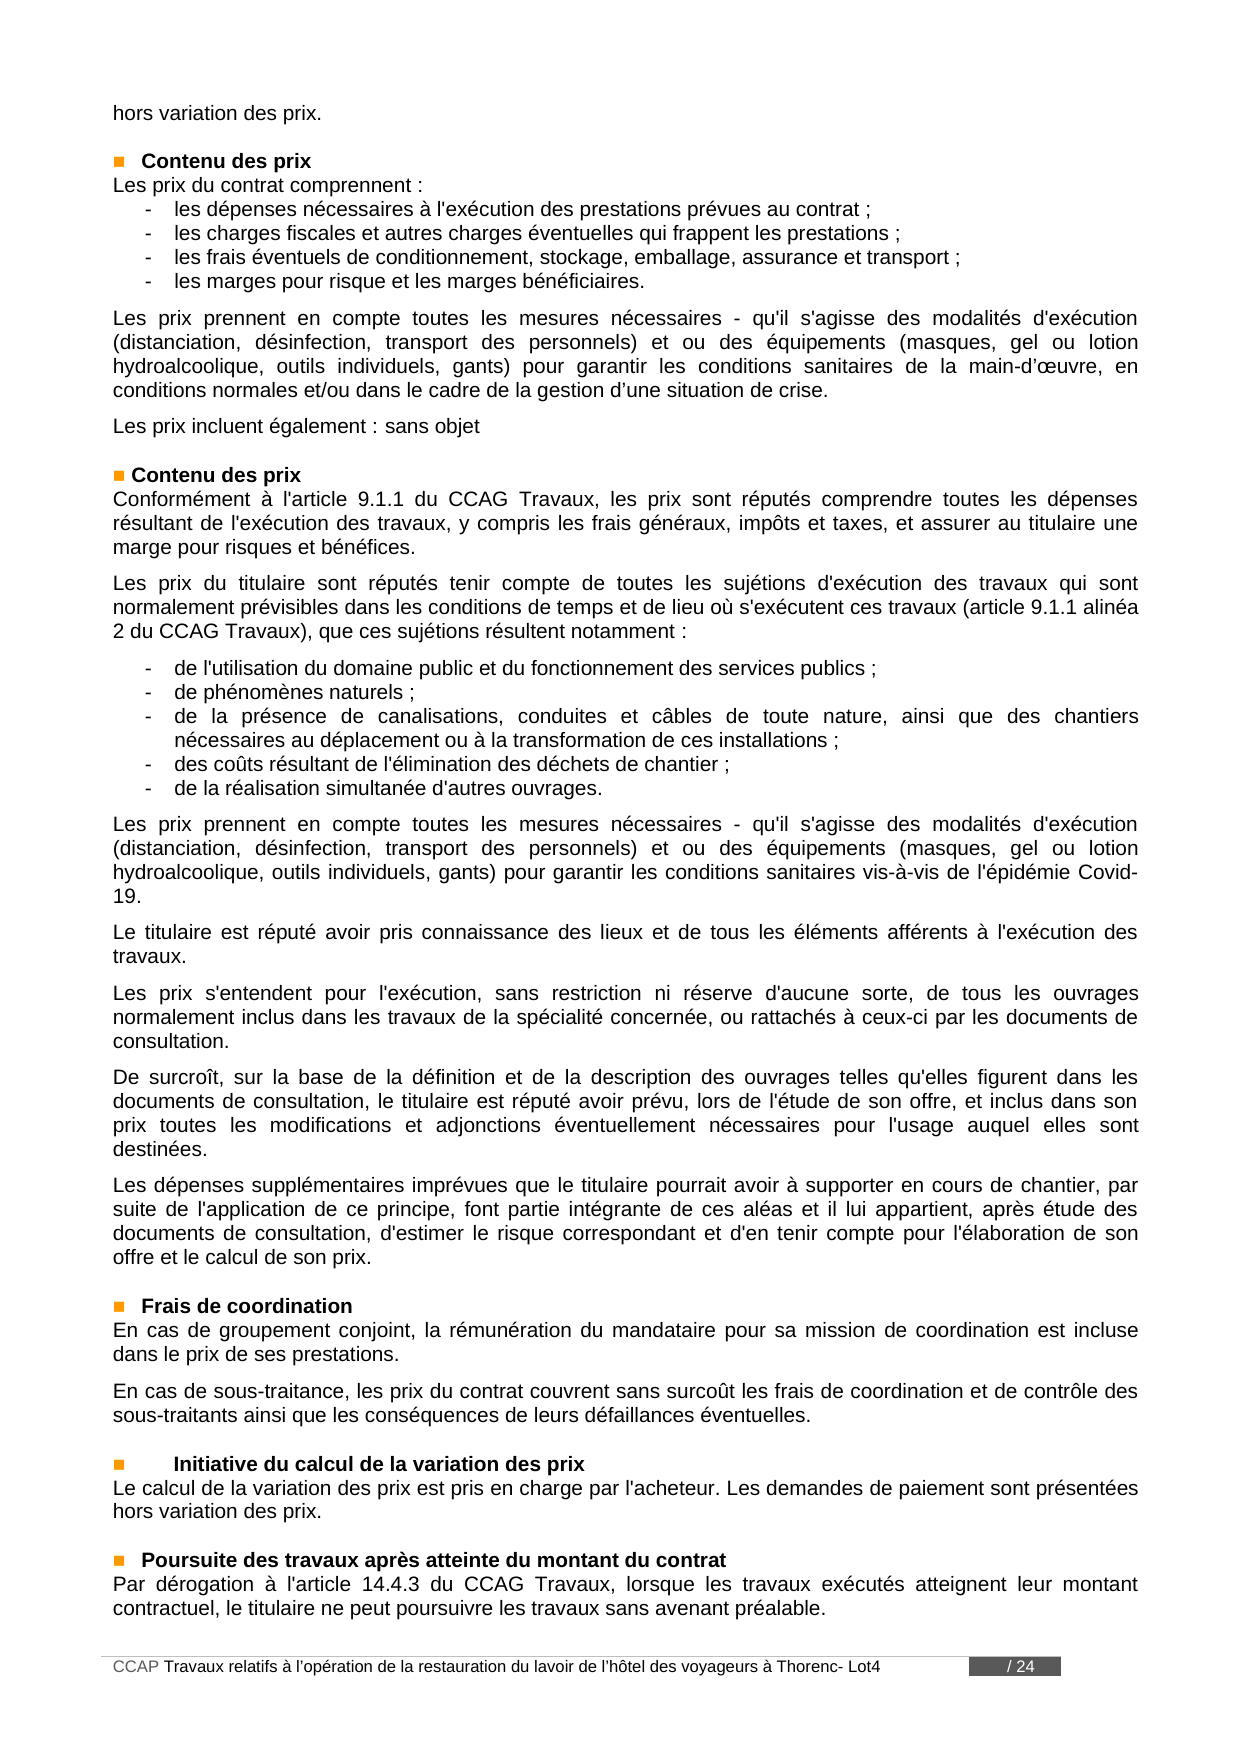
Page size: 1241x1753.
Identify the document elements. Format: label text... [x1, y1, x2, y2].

text Les prix prennent en compte toutes les mesures nécessaires - qu'il s'agisse des modalités d'exécution (distanciation, désinfection, transport des personnels) et ou des équipements (masques, gel ou lotion hydroalcoolique, outils individuels, gants) pour garantir les conditions sanitaires vis-à-vis de l'épidémie Covid-19. [113, 812, 1140, 908]
text ■ Contenu des prix [113, 149, 1128, 173]
text Par dérogation à l'article 14.4.3 du CCAG Travaux, lorsque les travaux exécutés atteignent leur montant contractuel, le titulaire ne peut poursuivre les travaux sans avenant préalable. [113, 1572, 1140, 1620]
text - les frais éventuels de conditionnement, stockage, emballage, assurance et transport ; [144, 245, 1140, 269]
text Le calcul de la variation des prix est pris en charge par l'acheteur. Les demandes de paiement sont présentées hors variation des prix. [113, 1475, 1140, 1523]
text ■ Contenu des prix [113, 463, 1128, 487]
text En cas de sous-traitance, les prix du contrat couvrent sans surcoût les frais de coordination et de contrôle des sous-traitants ainsi que les conséquences de leurs défaillances éventuelles. [113, 1378, 1140, 1426]
text - des coûts résultant de l'élimination des déchets de chantier ; [144, 751, 1140, 775]
text En cas de groupement conjoint, la rémunération du mandataire pour sa mission de coordination est incluse dans le prix de ses prestations. [113, 1318, 1140, 1366]
text - de phénomènes naturels ; [144, 679, 1140, 703]
text - de l'utilisation du domaine public et du fonctionnement des services publics ; [144, 656, 1140, 679]
text Les prix s'entendent pour l'exécution, sans restriction ni réserve d'aucune sorte, de tous les ouvrages normalement inclus dans les travaux de la spécialité concernée, ou rattachés à ceux-ci par les documents de consultation. [113, 981, 1140, 1052]
text ■ Frais de coordination [113, 1294, 1128, 1318]
text Les prix prennent en compte toutes les mesures nécessaires - qu'il s'agisse des modalités d'exécution (distanciation, désinfection, transport des personnels) et ou des équipements (masques, gel ou lotion hydroalcoolique, outils individuels, gants) pour garantir les conditions sanitaires de la main-d’œuvre, en conditions normales et/ou dans le cadre de la gestion d’une situation de crise. [113, 306, 1140, 401]
text Les prix incluent également : sans objet [113, 414, 1140, 438]
text - de la présence de canalisations, conduites et câbles de toute nature, ainsi que des chantiers nécessaires au déplacement ou à la transformation de ces installations ; [144, 703, 1140, 751]
text ■ Poursuite des travaux après atteinte du montant du contrat [113, 1548, 1128, 1572]
text Conformément à l'article 9.1.1 du CCAG Travaux, les prix sont réputés comprendre toutes les dépenses résultant de l'exécution des travaux, y compris les frais généraux, impôts et taxes, et assurer au titulaire une marge pour risques et bénéfices. [113, 487, 1140, 559]
text De surcroît, sur la base de la définition et de la description des ouvrages telles qu'elles figurent dans les documents de consultation, le titulaire est réputé avoir prévu, lors de l'étude de son offre, et inclus dans son prix toutes les modifications et adjonctions éventuellement nécessaires pour l'usage auquel elles sont destinées. [113, 1065, 1140, 1161]
text - les charges fiscales et autres charges éventuelles qui frappent les prestations ; [144, 221, 1140, 245]
text - les marges pour risque et les marges bénéficiaires. [144, 269, 1140, 293]
text Le titulaire est réputé avoir pris connaissance des lieux et de tous les éléments afférents à l'exécution des travaux. [113, 920, 1140, 968]
text Les prix du titulaire sont réputés tenir compte de toutes les sujétions d'exécution des travaux qui sont normalement prévisibles dans les conditions de temps et de lieu où s'exécutent ces travaux (article 9.1.1 alinéa 2 du CCAG Travaux), que ces sujétions résultent notamment : [113, 571, 1140, 643]
text - de la réalisation simultanée d'autres ouvrages. [144, 775, 1140, 799]
text Les prix du contrat comprennent : [113, 173, 1140, 197]
text ■ Initiative du calcul de la variation des prix [113, 1451, 1140, 1475]
text Les dépenses supplémentaires imprévues que le titulaire pourrait avoir à supporter en cours de chantier, par suite de l'application de ce principe, font partie intégrante de ces aléas et il lui appartient, après étude des documents de consultation, d'estimer le risque correspondant et d'en tenir compte pour l'élaboration de son offre et le calcul de son prix. [113, 1173, 1140, 1269]
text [113, 100, 1140, 124]
text - les dépenses nécessaires à l'exécution des prestations prévues au contrat ; [144, 197, 1140, 221]
